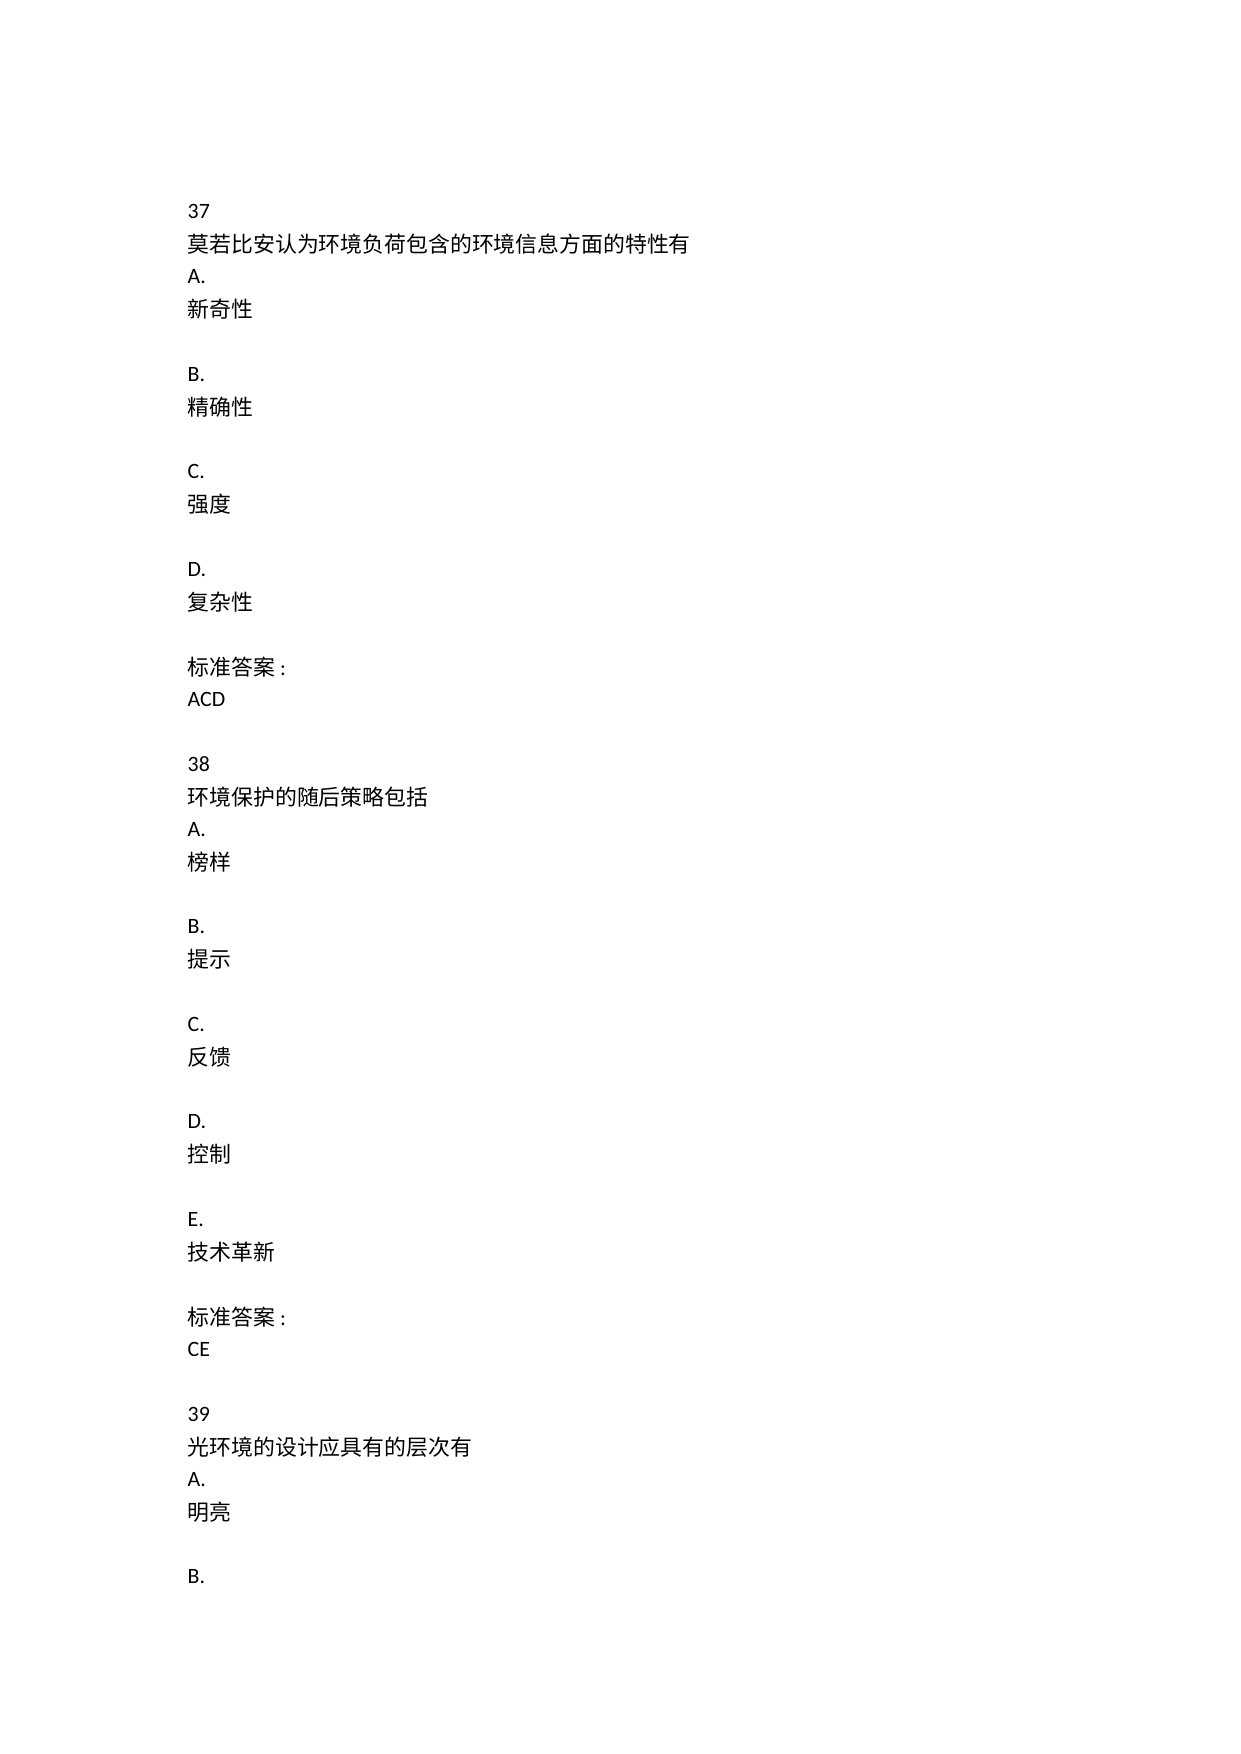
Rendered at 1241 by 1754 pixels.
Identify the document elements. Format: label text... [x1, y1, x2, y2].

text 反馈 [187, 1039, 1053, 1072]
text C. [187, 454, 1053, 487]
text C. [187, 1007, 1053, 1039]
text 39 [187, 1397, 1053, 1429]
text A. [187, 812, 1053, 844]
text A. [187, 259, 1053, 292]
text 新奇性 [187, 292, 1053, 324]
text 提示 [187, 942, 1053, 974]
text 复杂性 [187, 584, 1053, 617]
text 38 [187, 747, 1053, 779]
text 环境保护的随后策略包括 [187, 779, 1053, 812]
text 精确性 [187, 389, 1053, 422]
text E. [187, 1202, 1053, 1234]
text D. [187, 1104, 1053, 1137]
text B. [187, 357, 1053, 389]
text 光环境的设计应具有的层次有 [187, 1429, 1053, 1462]
text 控制 [187, 1137, 1053, 1169]
text B. [187, 1559, 1053, 1592]
text 强度 [187, 487, 1053, 519]
text D. [187, 552, 1053, 584]
text CE [187, 1332, 1053, 1364]
text A. [187, 1462, 1053, 1494]
text B. [187, 909, 1053, 942]
text ACD [187, 682, 1053, 714]
text 莫若比安认为环境负荷包含的环境信息方面的特性有 [187, 227, 1053, 259]
text 标准答案 : [187, 649, 1053, 682]
text 技术革新 [187, 1234, 1053, 1267]
text 37 [187, 194, 1053, 227]
text 明亮 [187, 1494, 1053, 1527]
text 榜样 [187, 844, 1053, 877]
text 标准答案 : [187, 1299, 1053, 1332]
